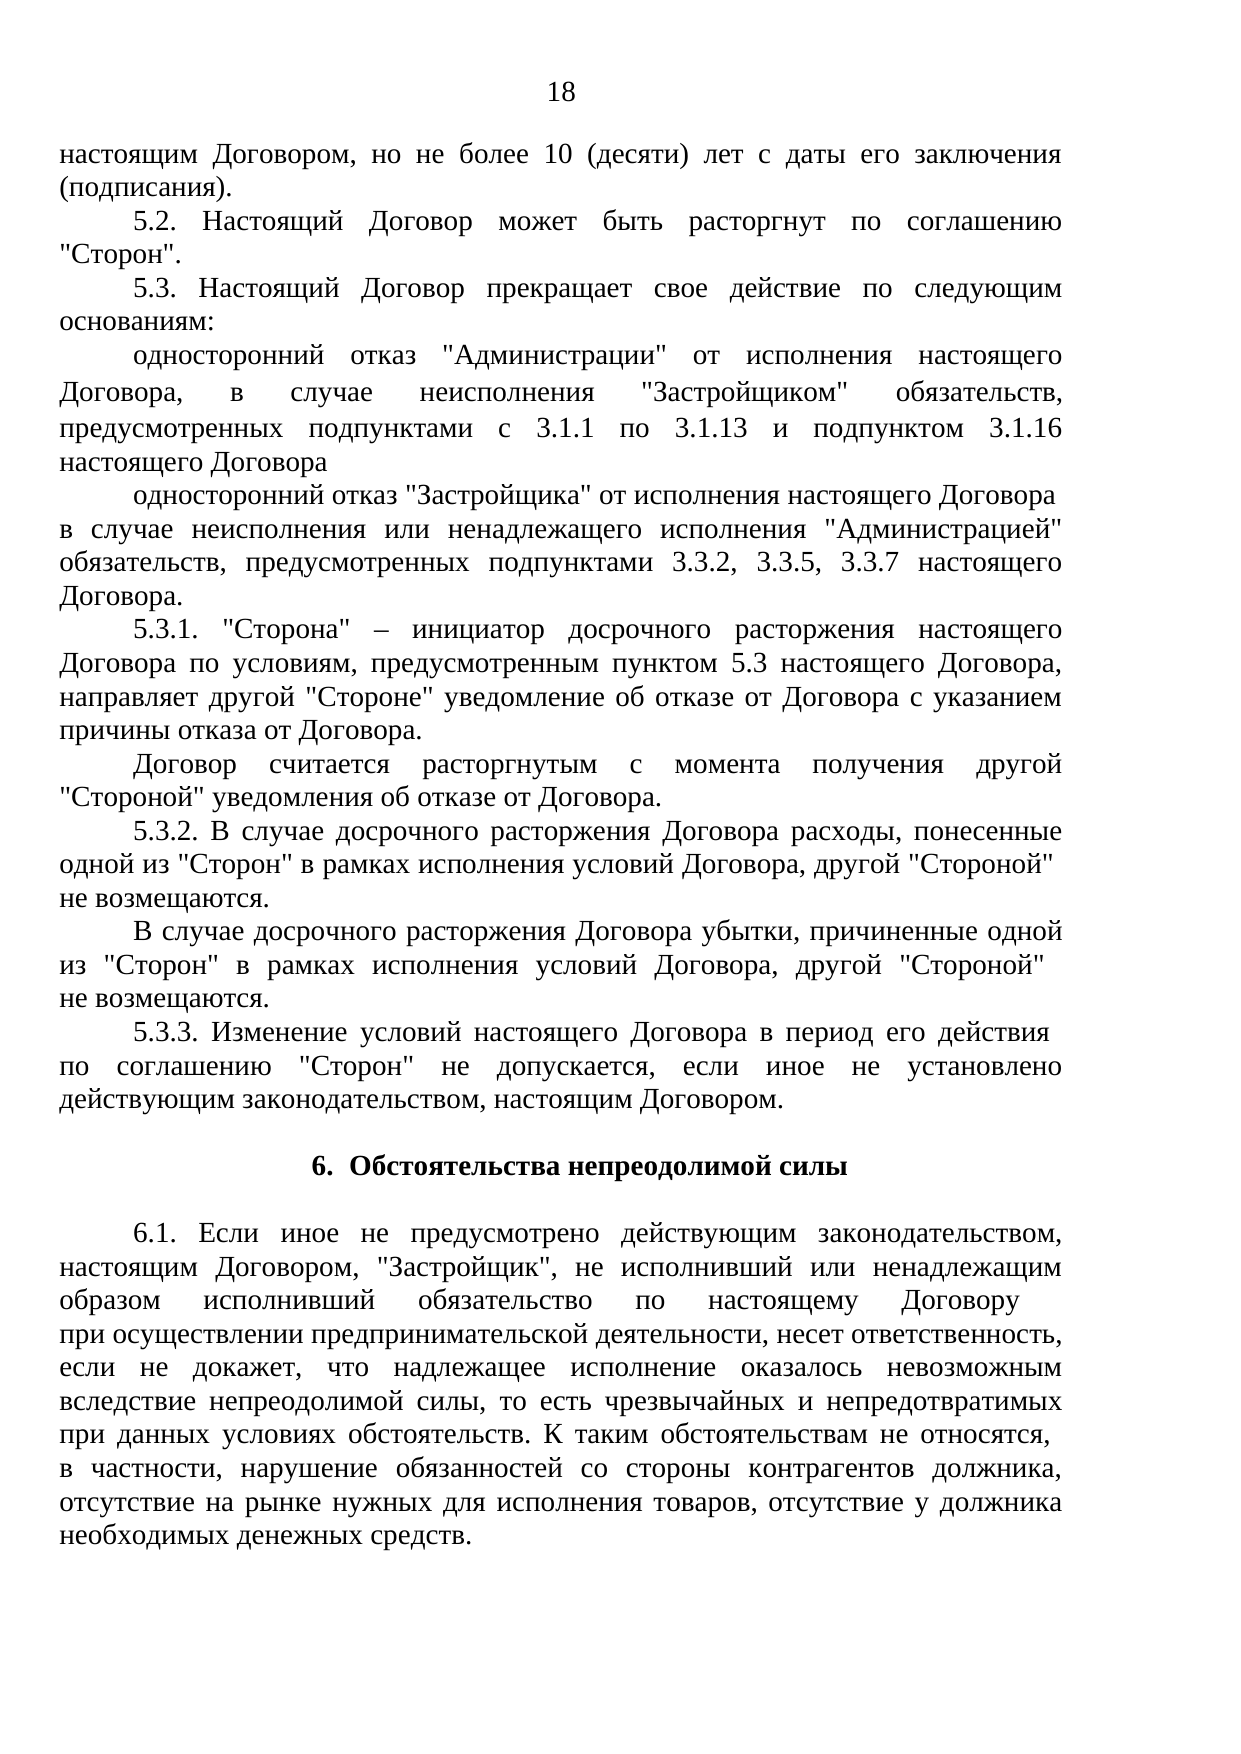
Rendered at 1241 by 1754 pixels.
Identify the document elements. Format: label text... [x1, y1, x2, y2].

list Обстоятельства непреодолимой силы [97, 1148, 1063, 1182]
text 5.3. Настоящий Договор прекращает свое действие по следующим основаниям: [59, 270, 1063, 337]
text 5.2. Настоящий Договор может быть расторгнут по соглашению "Сторон". [59, 203, 1063, 270]
text в случае неисполнения или ненадлежащего исполнения "Администрацией" обязательств, предусмотренных подпунктами 3.3.2, 3.3.5, 3.3.7 настоящего Договора. [59, 511, 1063, 612]
text 6.1. Если иное не предусмотрено действующим законодательством, настоящим Договором, "Застройщик", не исполнивший или ненадлежащим образом исполнивший обязательство по настоящему Договору при осуществлении предпринимательской деятельности, несет ответственность, если не докажет, что надлежащее исполнение оказалось невозможным вследствие непреодолимой силы, то есть чрезвычайных и непредотвратимых при данных условиях обстоятельств. К таким обстоятельствам не относятся, в частности, нарушение обязанностей со стороны контрагентов должника, отсутствие на рынке нужных для исполнения товаров, отсутствие у должника необходимых денежных средств. [59, 1215, 1063, 1551]
text 5.3.1. "Сторона" – инициатор досрочного расторжения настоящего Договора по условиям, предусмотренным пунктом 5.3 настоящего Договора, направляет другой "Стороне" уведомление об отказе от Договора с указанием причины отказа от Договора. [59, 612, 1063, 746]
text Договор считается расторгнутым с момента получения другой "Стороной" уведомления об отказе от Договора. [59, 746, 1063, 813]
text односторонний отказ "Застройщика" от исполнения настоящего Договора [59, 477, 1063, 511]
text односторонний отказ "Администрации" от исполнения настоящего Договора, в случае неисполнения "Застройщиком" обязательств, предусмотренных подпунктами с 3.1.1 по 3.1.13 и подпунктом 3.1.16 настоящего Договора [59, 337, 1063, 477]
text 5.3.3. Изменение условий настоящего Договора в период его действия по соглашению "Сторон" не допускается, если иное не установлено действующим законодательством, настоящим Договором. [59, 1014, 1063, 1115]
text В случае досрочного расторжения Договора убытки, причиненные одной из "Сторон" в рамках исполнения условий Договора, другой "Стороной" не возмещаются. [59, 913, 1063, 1014]
text 5.3.2. В случае досрочного расторжения Договора расходы, понесенные одной из "Сторон" в рамках исполнения условий Договора, другой "Стороной" не возмещаются. [59, 813, 1063, 913]
